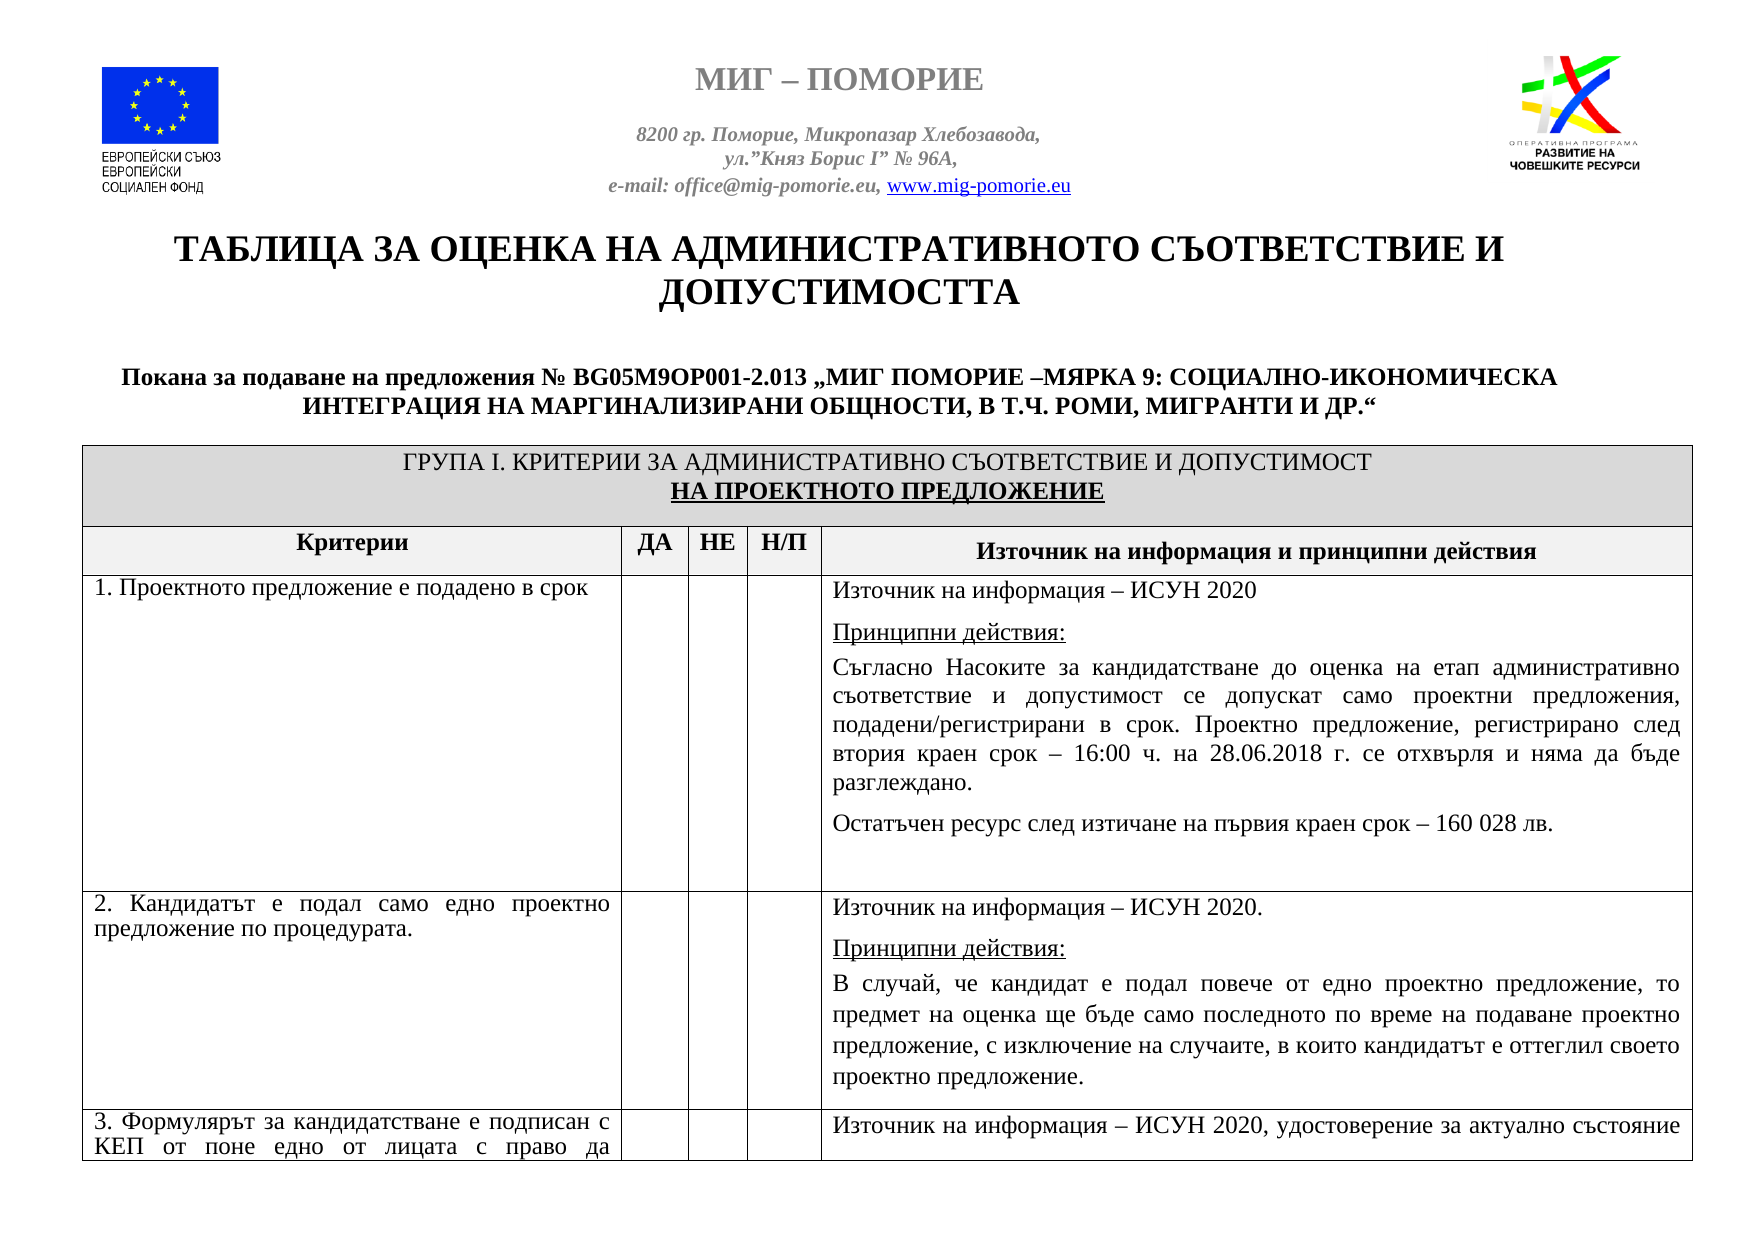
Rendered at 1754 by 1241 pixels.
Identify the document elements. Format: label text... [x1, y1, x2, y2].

table_cell [689, 892, 747, 1109]
picture [1487, 39, 1655, 183]
table_cell Критерии [83, 527, 621, 574]
table_cell Източник на информация и принципни действия [822, 527, 1692, 574]
table_cell ДА [622, 527, 688, 574]
table_cell 1. Проектното предложение е подадено в срок [83, 576, 621, 891]
table_cell [689, 576, 747, 891]
table_cell [748, 1110, 821, 1160]
table_cell Източник на информация – ИСУН 2020 Принципни действия: Съгласно Насоките за кандидатстване до оценка на етап административно съответствие и допустимост се допускат само проектни предложения, подадени/регистрирани в срок. Проектно предложение, регистрирано след втория краен срок – 16:00 ч. на 28.06.2018 г. се отхвърля и няма да бъде разглеждано. Остатъчен ресурс след изтичане на първия краен срок – 160 028 лв. [822, 576, 1692, 891]
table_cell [83, 1110, 621, 1160]
table_cell 2. Кандидатът е подал само едно проектно предложение по процедурата. [83, 892, 621, 1109]
table_cell [622, 1110, 688, 1160]
table_cell [748, 892, 821, 1109]
table_cell [622, 892, 688, 1109]
table_cell НЕ [689, 527, 747, 574]
table_cell [689, 1110, 747, 1160]
table_cell [748, 576, 821, 891]
table_cell [622, 576, 688, 891]
text Покана за подаване на предложения № BG05M9OP001-2.013 „МИГ ПОМОРИЕ –МЯРКА 9: СОЦИАЛНО-ИКОНОМИЧЕСКА ИНТЕГРАЦИЯ НА МАРГИНАЛИЗИРАНИ ОБЩНОСТИ, В Т.Ч. РОМИ, МИГРАНТИ И ДР.“ [56, 362, 1623, 420]
table_cell Източник на информация – ИСУН 2020. Принципни действия: В случай, че кандидат е подал повече от едно проектно предложение, то предмет на оценка ще бъде само последното по време на подаване проектно предложение, с изключение на случаите, в които кандидатът е оттеглил своето проектно предложение. [822, 892, 1692, 1109]
title ТАБЛИЦА ЗА ОЦЕНКА НА АДМИНИСТРАТИВНОТО СЪОТВЕТСТВИЕ И ДОПУСТИМОСТТА [56, 226, 1623, 312]
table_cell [822, 1110, 1692, 1160]
table_header ГРУПА I. КРИТЕРИИ ЗА АДМИНИСТРАТИВНО СЪОТВЕТСТВИЕ И ДОПУСТИМОСТ НА ПРОЕКТНОТО ПРЕДЛОЖЕНИЕ [83, 446, 1692, 526]
picture [93, 39, 260, 211]
table_cell Н/П [748, 527, 821, 574]
